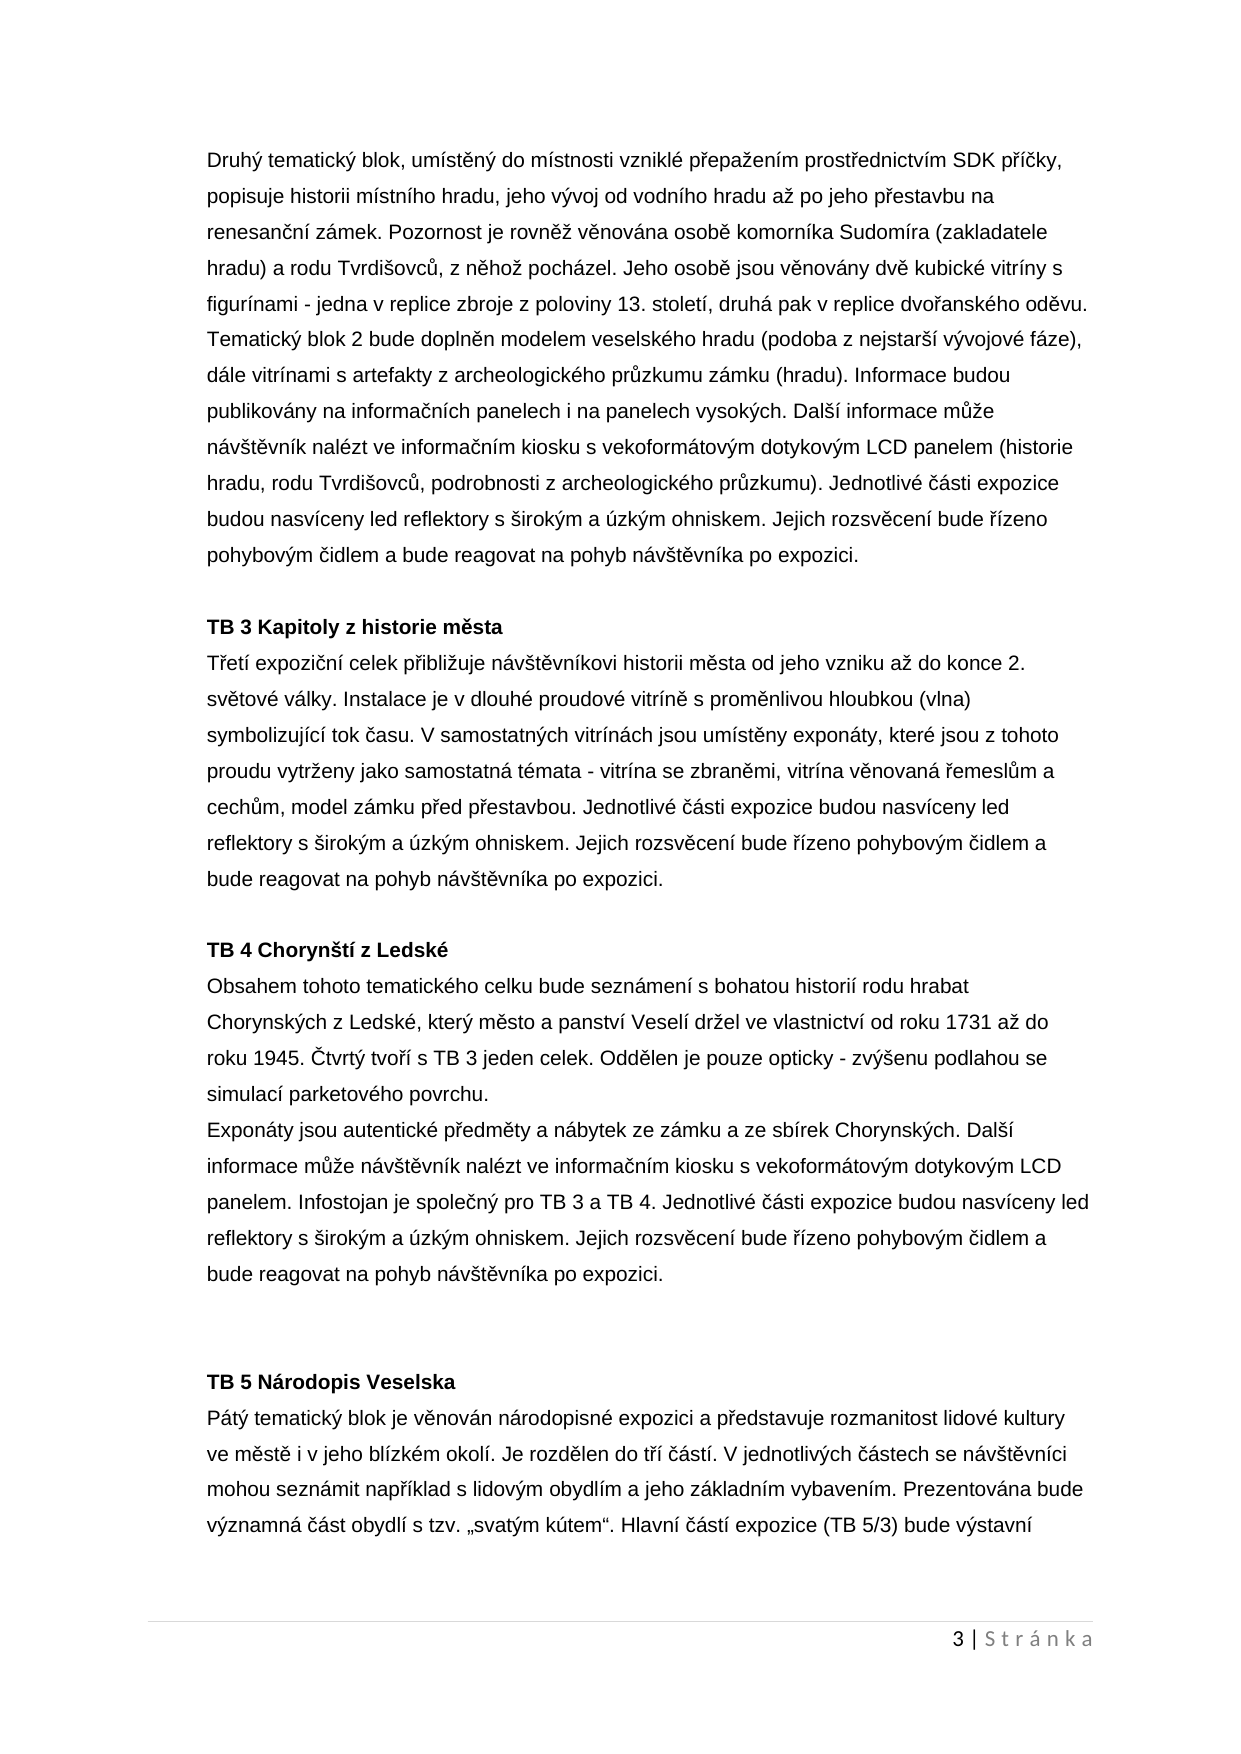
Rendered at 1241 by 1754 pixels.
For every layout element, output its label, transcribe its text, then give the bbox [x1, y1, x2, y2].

text Druhý tematický blok, umístěný do místnosti vzniklé přepažením prostřednictvím SDK příčky, popisuje historii místního hradu, jeho vývoj od vodního hradu až po jeho přestavbu na renesanční zámek. Pozornost je rovněž věnována osobě komorníka Sudomíra (zakladatele hradu) a rodu Tvrdišovců, z něhož pocházel. Jeho osobě jsou věnovány dvě kubické vitríny s figurínami - jedna v replice zbroje z poloviny 13. století, druhá pak v replice dvořanského oděvu. Tematický blok 2 bude doplněn modelem veselského hradu (podoba z nejstarší vývojové fáze), dále vitrínami s artefakty z archeologického průzkumu zámku (hradu). Informace budou publikovány na informačních panelech i na panelech vysokých. Další informace může návštěvník nalézt ve informačním kiosku s vekoformátovým dotykovým LCD panelem (historie hradu, rodu Tvrdišovců, podrobnosti z archeologického průzkumu). Jednotlivé části expozice budou nasvíceny led reflektory s širokým a úzkým ohniskem. Jejich rozsvěcení bude řízeno pohybovým čidlem a bude reagovat na pohyb návštěvníka po expozici. [207, 148, 1093, 567]
text Exponáty jsou autentické předměty a nábytek ze zámku a ze sbírek Chorynských. Další informace může návštěvník nalézt ve informačním kiosku s vekoformátovým dotykovým LCD panelem. Infostojan je společný pro TB 3 a TB 4. Jednotlivé části expozice budou nasvíceny led reflektory s širokým a úzkým ohniskem. Jejich rozsvěcení bude řízeno pohybovým čidlem a bude reagovat na pohyb návštěvníka po expozici. [207, 1118, 1093, 1286]
text Třetí expoziční celek přibližuje návštěvníkovi historii města od jeho vzniku až do konce 2. světové války. Instalace je v dlouhé proudové vitríně s proměnlivou hloubkou (vlna) symbolizující tok času. V samostatných vitrínách jsou umístěny exponáty, které jsou z tohoto proudu vytrženy jako samostatná témata - vitrína se zbraněmi, vitrína věnovaná řemeslům a cechům, model zámku před přestavbou. Jednotlivé části expozice budou nasvíceny led reflektory s širokým a úzkým ohniskem. Jejich rozsvěcení bude řízeno pohybovým čidlem a bude reagovat na pohyb návštěvníka po expozici. [207, 651, 1093, 890]
text Obsahem tohoto tematického celku bude seznámení s bohatou historií rodu hrabat Chorynských z Ledské, který město a panství Veselí držel ve vlastnictví od roku 1731 až do roku 1945. Čtvrtý tvoří s TB 3 jeden celek. Oddělen je pouze opticky - zvýšenu podlahou se simulací parketového povrchu. [207, 974, 1093, 1106]
text TB 3 Kapitoly z historie města [207, 615, 1093, 639]
text TB 5 Národopis Veselska [207, 1369, 1093, 1393]
text TB 4 Chorynští z Ledské [207, 938, 1093, 962]
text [207, 1405, 1093, 1537]
